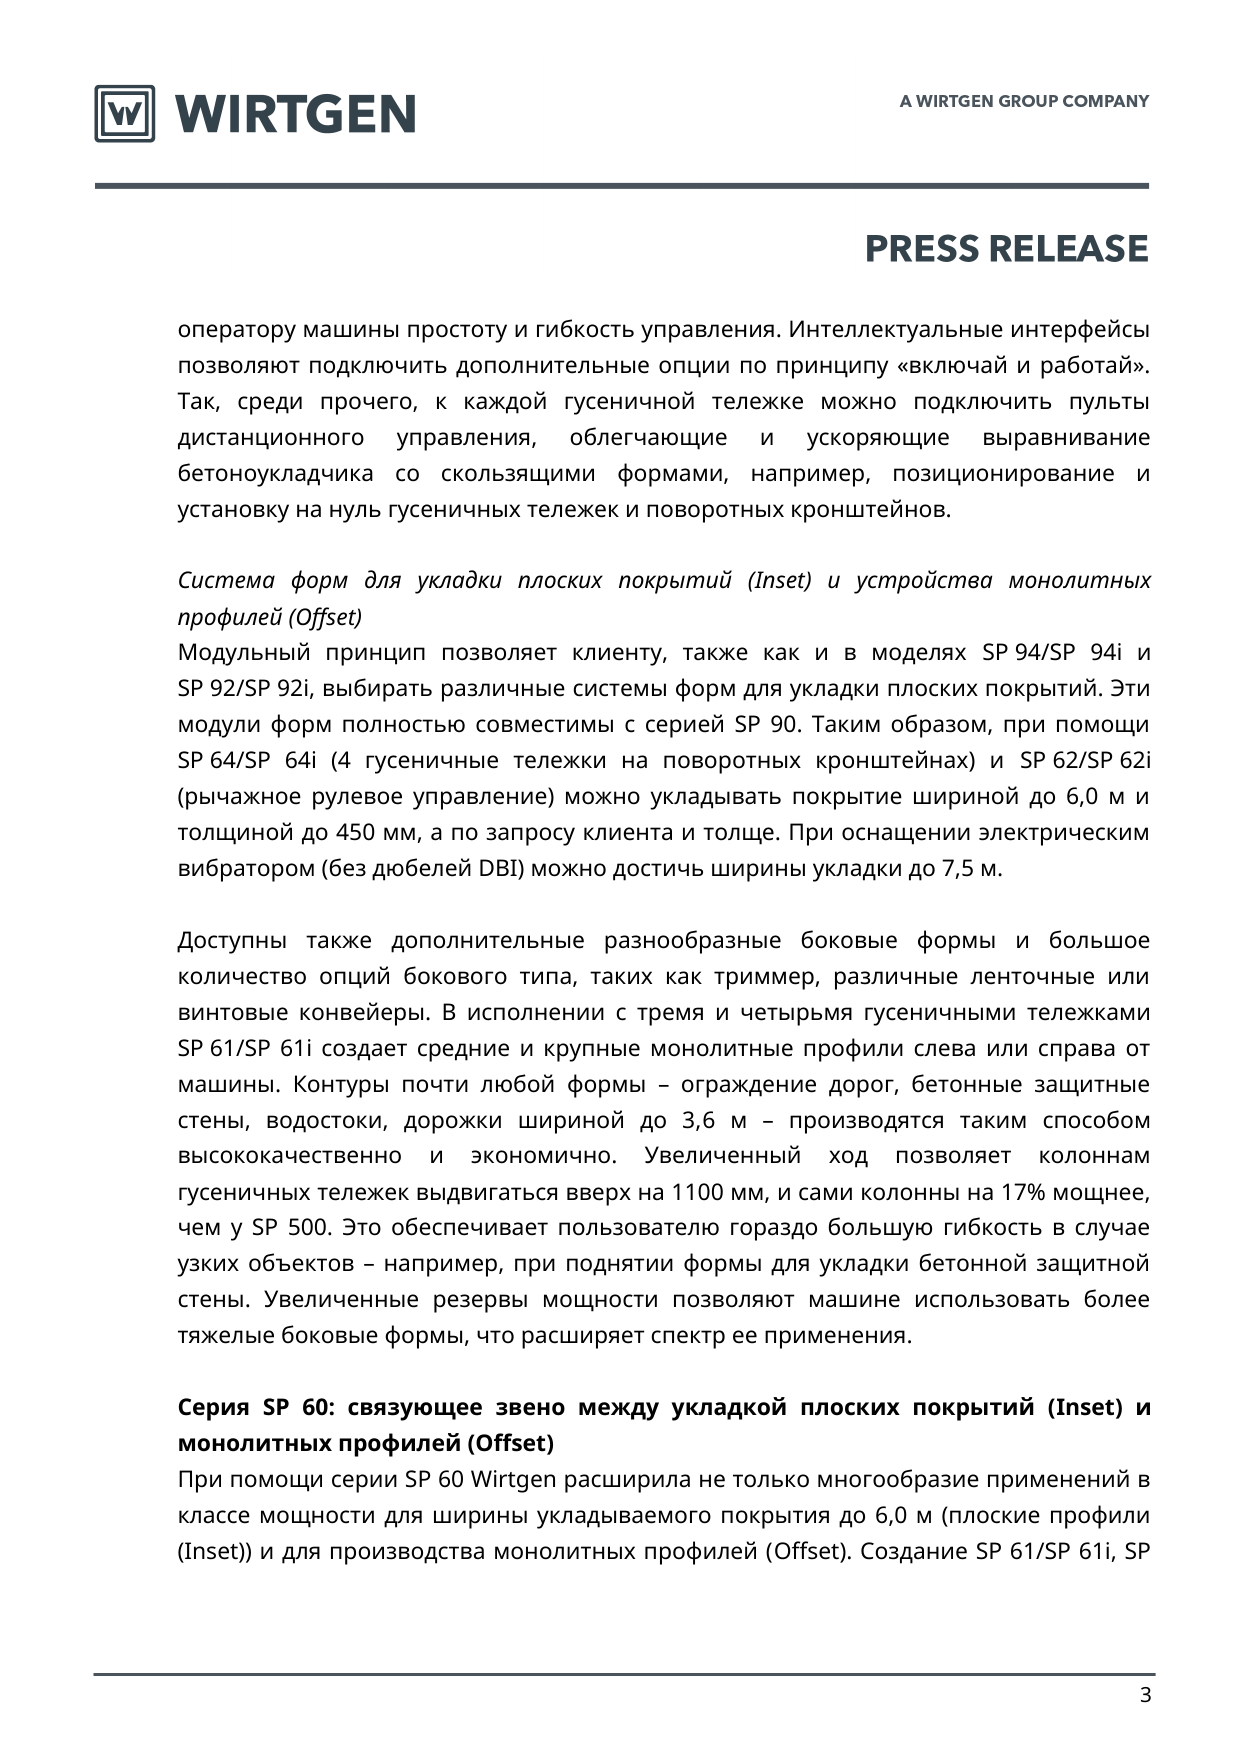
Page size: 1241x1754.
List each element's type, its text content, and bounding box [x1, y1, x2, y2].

text Доступны также дополнительные разнообразные боковые формы и большое количество опций бокового типа, таких как триммер, различные ленточные или винтовые конвейеры. В исполнении с тремя и четырьмя гусеничными тележками SP 61/SP 61i создает средние и крупные монолитные профили слева или справа от машины. Контуры почти любой формы – ограждение дорог, бетонные защитные стены, водостоки, дорожки шириной до 3,6 м – производятся таким способом высококачественно и экономично. Увеличенный ход позволяет колоннам гусеничных тележек выдвигаться вверх на 1100 мм, и сами колонны на 17% мощнее, чем у SP 500. Это обеспечивает пользователю гораздо большую гибкость в случае узких объектов – например, при поднятии формы для укладки бетонной защитной стены. Увеличенные резервы мощности позволяют машине использовать более тяжелые боковые формы, что расширяет спектр ее применения. [177, 924, 1152, 1350]
text Серия SP 60: связующее звено между укладкой плоских покрытий (Inset) и монолитных профилей (Offset) [177, 1391, 1152, 1458]
picture [75, 57, 1168, 276]
picture [65, 1664, 1175, 1684]
text Система форм для укладки плоских покрытий (Inset) и устройства монолитных профилей (Offset) [177, 564, 1152, 632]
text Модульный принцип позволяет клиенту, также как и в моделях SP 94/SP 94i и SP 92/SP 92i, выбирать различные системы форм для укладки плоских покрытий. Эти модули форм полностью совместимы с серией SP 90. Таким образом, при помощи SP 64/SP 64i (4 гусеничные тележки на поворотных кронштейнах) и SP 62/SP 62i (рычажное рулевое управление) можно укладывать покрытие шириной до 6,0 м и толщиной до 450 мм, а по запросу клиента и толще. При оснащении электрическим вибратором (без дюбелей DBI) можно достичь ширины укладки до 7,5 м. [177, 636, 1152, 883]
